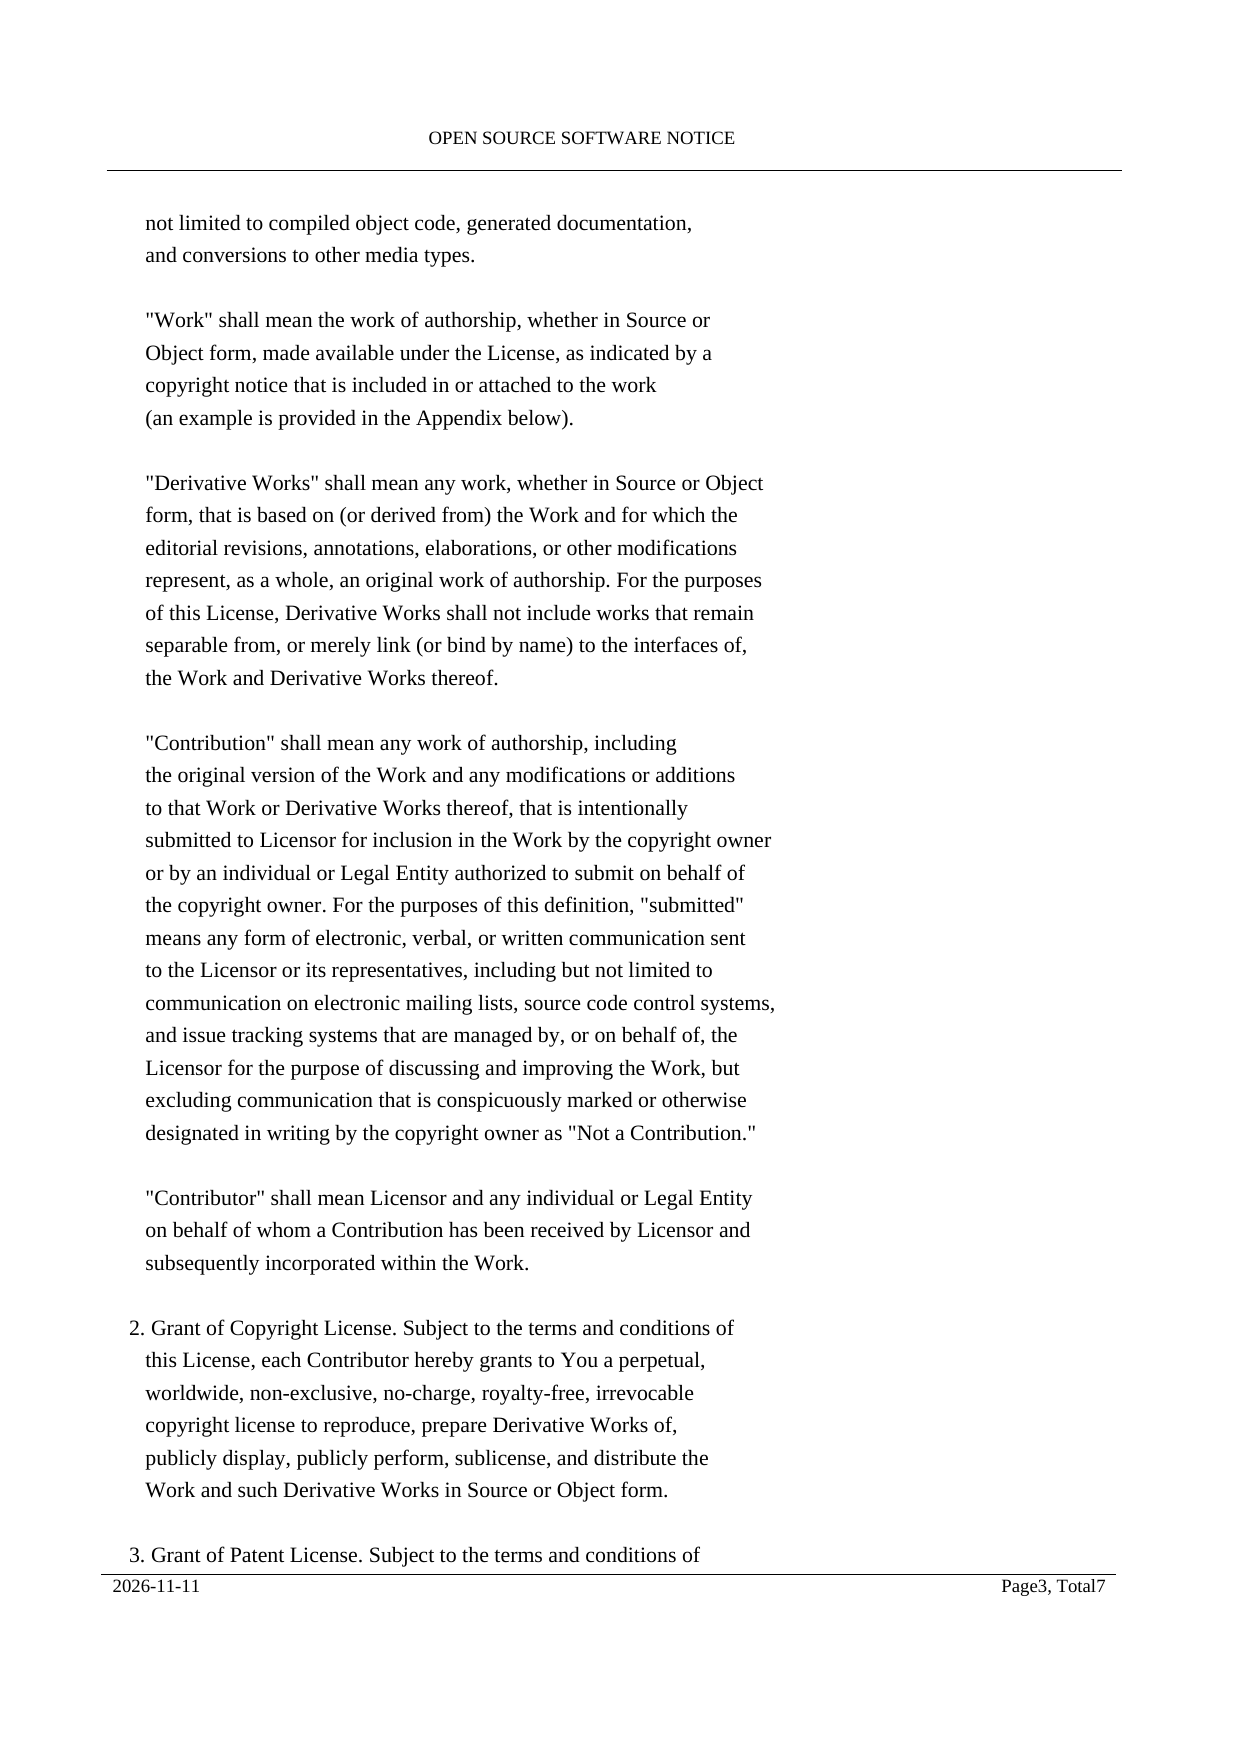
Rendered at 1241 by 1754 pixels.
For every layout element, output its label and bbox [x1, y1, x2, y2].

text [112, 206, 1128, 1571]
